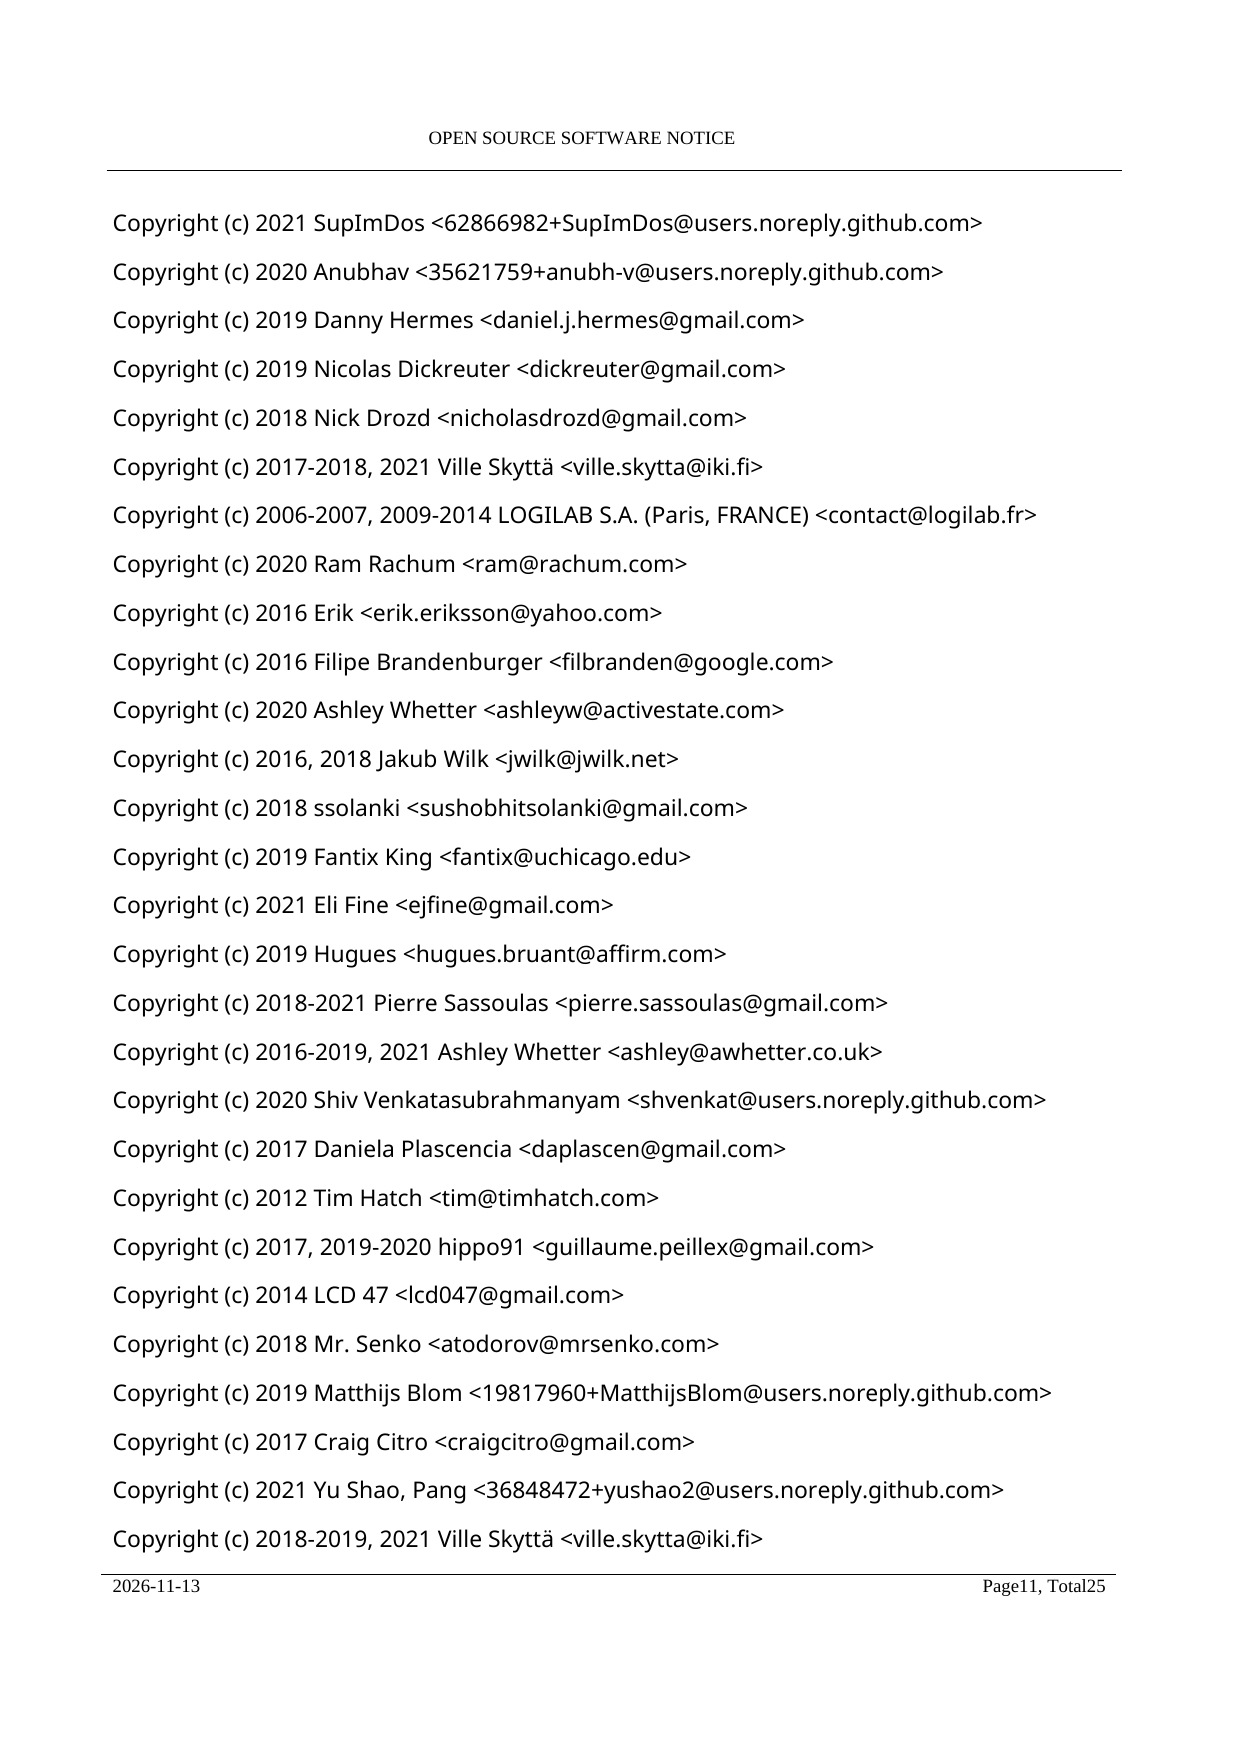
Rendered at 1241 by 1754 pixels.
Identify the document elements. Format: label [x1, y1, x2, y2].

text [112, 206, 1128, 1555]
